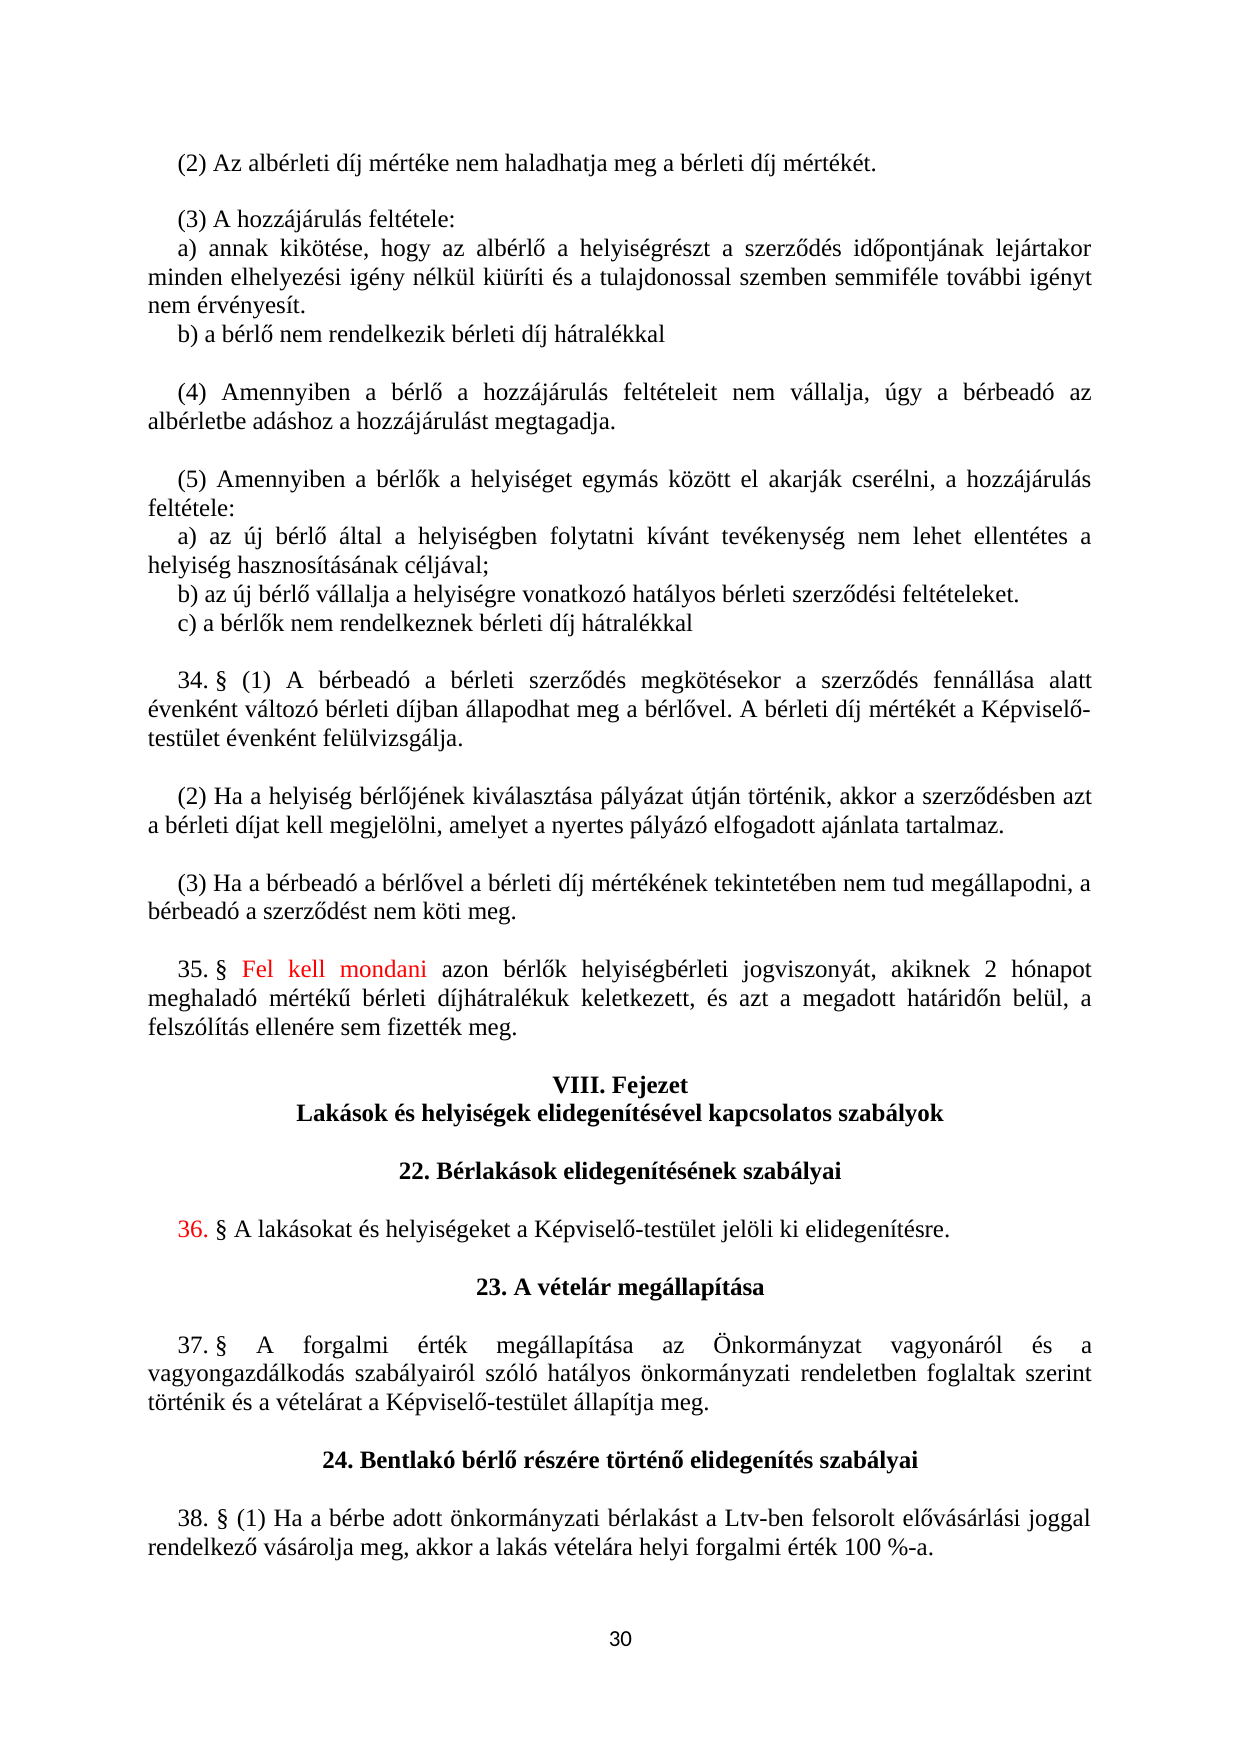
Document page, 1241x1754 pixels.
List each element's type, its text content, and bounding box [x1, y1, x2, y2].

text (2) Az albérleti díj mértéke nem haladhatja meg a bérleti díj mértékét. [148, 148, 1093, 176]
text 38. § (1) Ha a bérbe adott önkormányzati bérlakást a Ltv-ben felsorolt elővásárlási joggal rendelkező vásárolja meg, akkor a lakás vételára helyi forgalmi érték 100 %-a. [148, 1503, 1093, 1561]
text b) a bérlő nem rendelkezik bérleti díj hátralékkal [148, 319, 1093, 348]
text 24. Bentlakó bérlő részére történő elidegenítés szabályai [148, 1445, 1093, 1474]
text a) az új bérlő által a helyiségben folytatni kívánt tevékenység nem lehet ellentétes a helyiség hasznosításának céljával; [148, 521, 1093, 579]
text (5) Amennyiben a bérlők a helyiséget egymás között el akarják cserélni, a hozzájárulás feltétele: [148, 464, 1093, 521]
text 23. A vételár megállapítása [148, 1272, 1093, 1301]
text (3) Ha a bérbeadó a bérlővel a bérleti díj mértékének tekintetében nem tud megállapodni, a bérbeadó a szerződést nem köti meg. [148, 868, 1093, 925]
text 35. § Fel kell mondani azon bérlők helyiségbérleti jogviszonyát, akiknek 2 hónapot meghaladó mértékű bérleti díjhátralékuk keletkezett, és azt a megadott határidőn belül, a felszólítás ellenére sem fizették meg. [148, 954, 1093, 1041]
text c) a bérlők nem rendelkeznek bérleti díj hátralékkal [148, 608, 1093, 636]
text 37. § A forgalmi érték megállapítása az Önkormányzat vagyonáról és a vagyongazdálkodás szabályairól szóló hatályos önkormányzati rendeletben foglaltak szerint történik és a vételárat a Képviselő-testület állapítja meg. [148, 1330, 1093, 1416]
text VIII. Fejezet [148, 1070, 1093, 1098]
text Lakások és helyiségek elidegenítésével kapcsolatos szabályok [148, 1098, 1093, 1127]
text b) az új bérlő vállalja a helyiségre vonatkozó hatályos bérleti szerződési feltételeket. [148, 579, 1093, 608]
text 34. § (1) A bérbeadó a bérleti szerződés megkötésekor a szerződés fennállása alatt évenként változó bérleti díjban állapodhat meg a bérlővel. A bérleti díj mértékét a Képviselő-testület évenként felülvizsgálja. [148, 666, 1093, 752]
text (4) Amennyiben a bérlő a hozzájárulás feltételeit nem vállalja, úgy a bérbeadó az albérletbe adáshoz a hozzájárulást megtagadja. [148, 377, 1093, 435]
text (3) A hozzájárulás feltétele: [148, 204, 1093, 233]
text 22. Bérlakások elidegenítésének szabályai [148, 1156, 1093, 1185]
text (2) Ha a helyiség bérlőjének kiválasztása pályázat útján történik, akkor a szerződésben azt a bérleti díjat kell megjelölni, amelyet a nyertes pályázó elfogadott ajánlata tartalmaz. [148, 781, 1093, 838]
text a) annak kikötése, hogy az albérlő a helyiségrészt a szerződés időpontjának lejártakor minden elhelyezési igény nélkül kiüríti és a tulajdonossal szemben semmiféle további igényt nem érvényesít. [148, 233, 1093, 319]
text 36. § A lakásokat és helyiségeket a Képviselő-testület jelöli ki elidegenítésre. [148, 1214, 1093, 1243]
